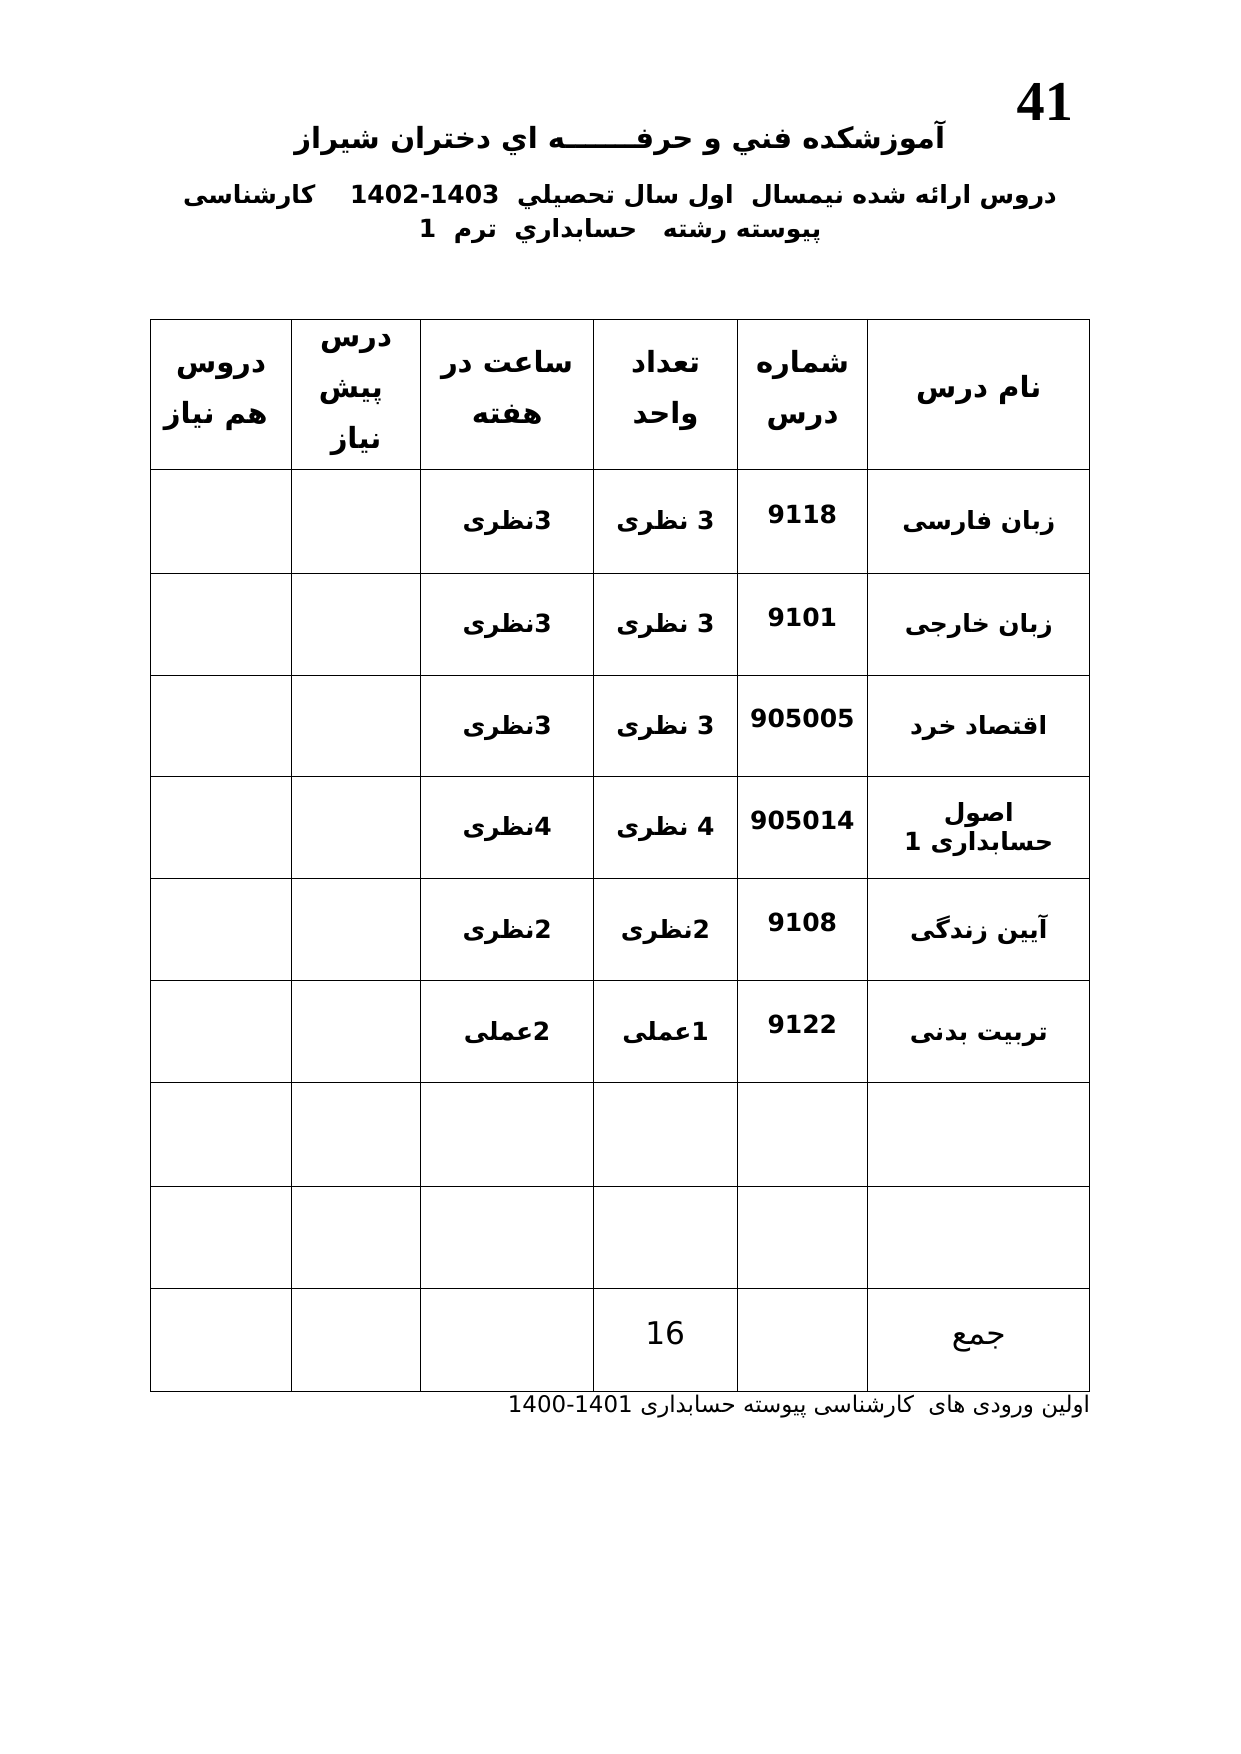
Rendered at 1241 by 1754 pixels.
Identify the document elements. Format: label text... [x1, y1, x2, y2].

table_cell 3 نظری [594, 676, 737, 776]
table_header تعداد واحد [594, 320, 737, 469]
table_cell [292, 777, 420, 878]
table_header درس پيش نياز [292, 320, 420, 469]
table_header ساعت در هفته [421, 320, 593, 469]
table_cell 2نظری [421, 879, 593, 980]
table_cell [421, 1187, 593, 1288]
text آموزشكده فني و حرفـــــــه اي دختران شيراز [150, 121, 946, 155]
table_cell [594, 1187, 737, 1288]
table_cell 905014 [738, 777, 867, 878]
table_cell 9118 [738, 470, 867, 572]
table_cell اصول حسابداری 1 [868, 777, 1089, 878]
table_cell [292, 676, 420, 776]
table_header نام درس [868, 320, 1089, 469]
table_cell [151, 879, 291, 980]
table_cell [292, 1289, 420, 1391]
table_cell [738, 1289, 867, 1391]
table_cell [151, 1187, 291, 1288]
table_cell 3نظری [421, 470, 593, 572]
table_cell 3 نظری [594, 574, 737, 675]
table_cell 4 نظری [594, 777, 737, 878]
table_cell 2نظری [594, 879, 737, 980]
table_cell [151, 676, 291, 776]
table_cell [292, 879, 420, 980]
text اولین ورودی های کارشناسی پیوسته حسابداری 1401-1400 [150, 1392, 1090, 1418]
text دروس ارائه شده نيمسال اول سال تحصيلي 1403-1402 کارشناسی پیوسته رشته حسابداري ترم 1 [150, 181, 1090, 243]
table_cell 905005 [738, 676, 867, 776]
table_cell آیین زندگی [868, 879, 1089, 980]
table_cell اقتصاد خرد [868, 676, 1089, 776]
table_cell 2عملی [421, 981, 593, 1082]
table_cell 4نظری [421, 777, 593, 878]
table_cell 9122 [738, 981, 867, 1082]
table_cell 16 [594, 1289, 737, 1391]
table_header شماره درس [738, 320, 867, 469]
table_cell [421, 1083, 593, 1186]
table_cell [151, 1083, 291, 1186]
table_cell [292, 1083, 420, 1186]
table_cell [151, 981, 291, 1082]
table_cell [868, 1083, 1089, 1186]
table_cell 3نظری [421, 676, 593, 776]
table_cell [292, 574, 420, 675]
table_cell [292, 981, 420, 1082]
table_cell [738, 1083, 867, 1186]
table_cell [151, 574, 291, 675]
table_cell جمع [868, 1289, 1089, 1391]
table_cell [151, 1289, 291, 1391]
table_cell [868, 1187, 1089, 1288]
table_cell زبان خارجی [868, 574, 1089, 675]
table_cell 3نظری [421, 574, 593, 675]
table_header دروس هم نياز [151, 320, 291, 469]
table_cell 3 نظری [594, 470, 737, 572]
table_cell تربیت بدنی [868, 981, 1089, 1082]
table_cell [292, 1187, 420, 1288]
table_cell [151, 470, 291, 572]
table_cell زبان فارسی [868, 470, 1089, 572]
table_cell [738, 1187, 867, 1288]
table_cell [151, 777, 291, 878]
table_cell 9108 [738, 879, 867, 980]
table_cell [292, 470, 420, 572]
table_cell [594, 1083, 737, 1186]
table_cell 9101 [738, 574, 867, 675]
table_cell [421, 1289, 593, 1391]
table_cell 1عملی [594, 981, 737, 1082]
